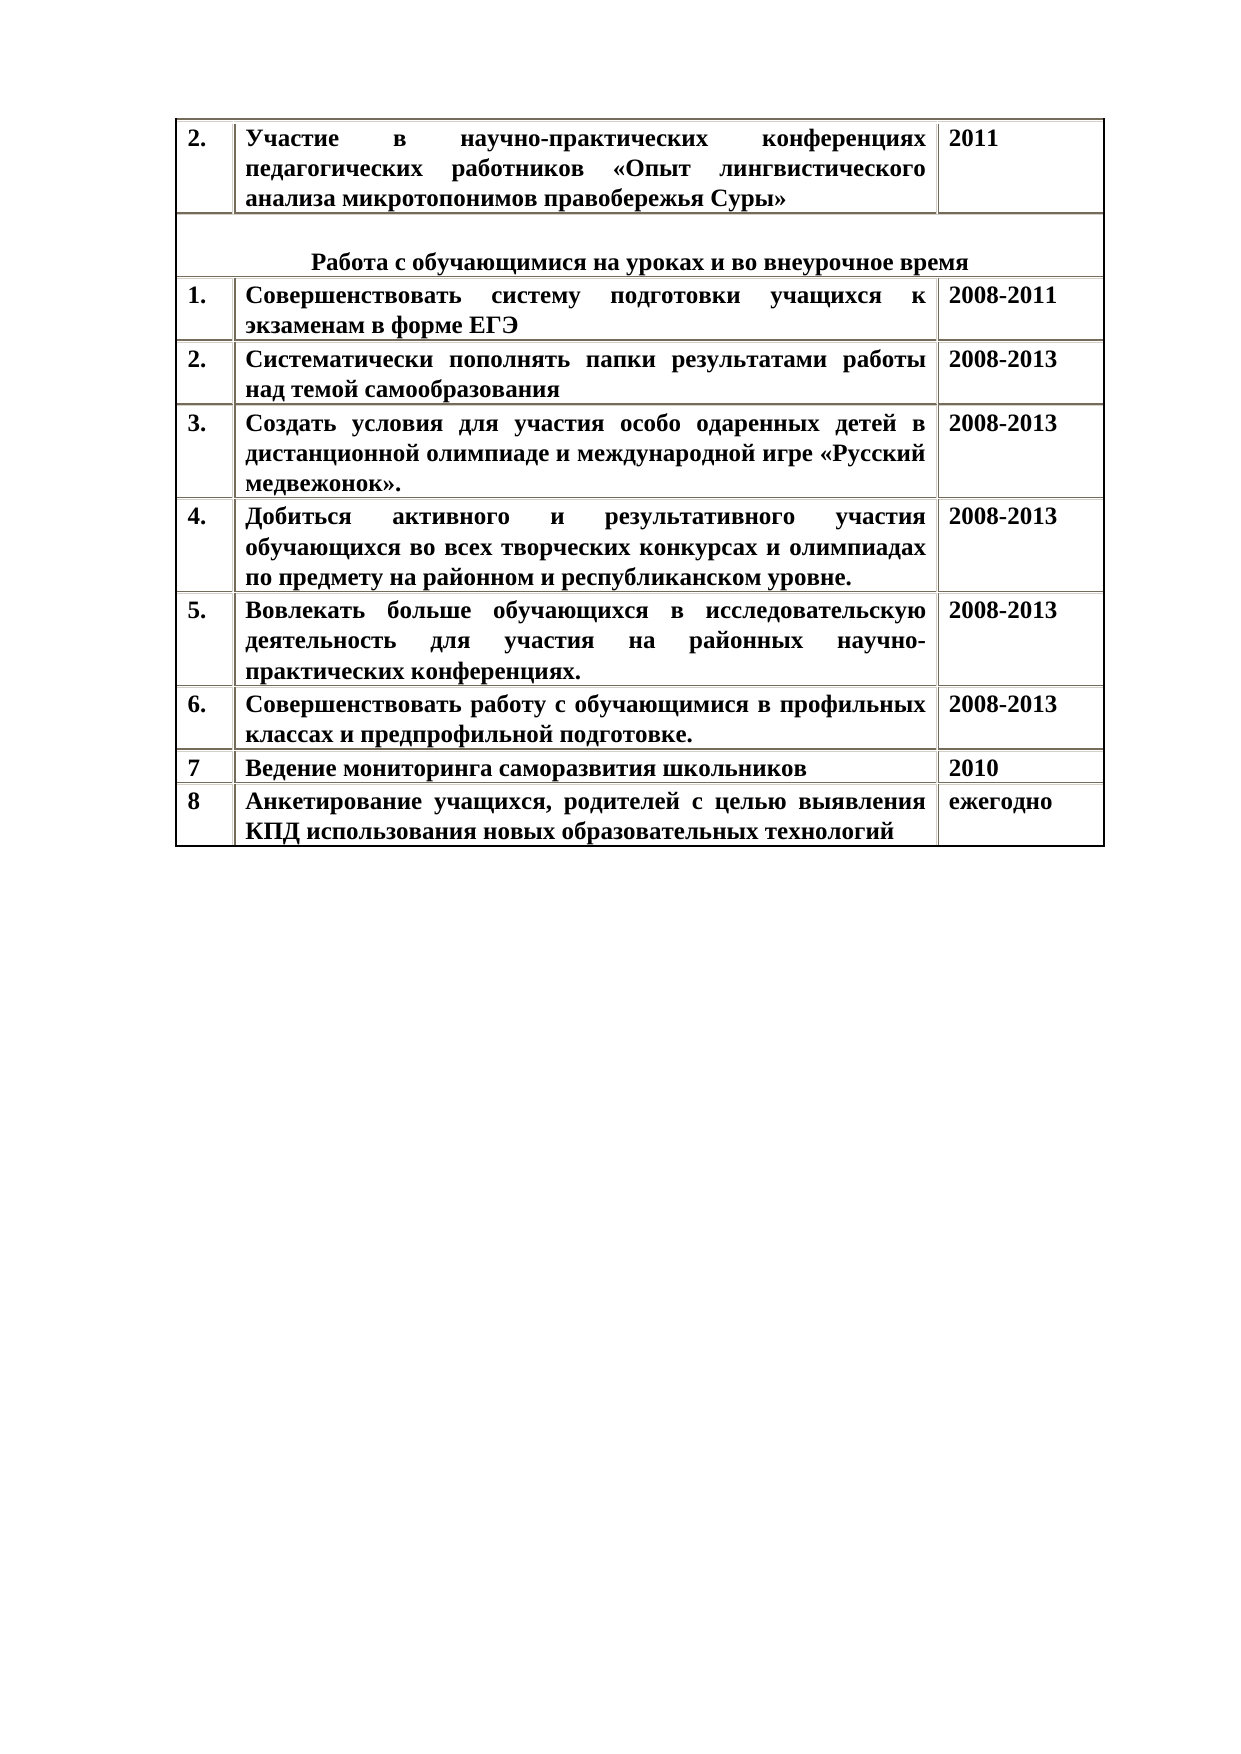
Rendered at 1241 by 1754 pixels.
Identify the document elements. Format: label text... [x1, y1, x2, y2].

table_cell Добиться активного и результативного участия обучающихся во всех творческих конкурсах и олимпиадах по предмету на районном и республиканском уровне. [236, 500, 936, 591]
table_cell Совершенствовать работу с обучающимися в профильных классах и предпрофильной подготовке. [236, 688, 936, 748]
table_cell Анкетирование учащихся, родителей с целью выявления КПД использования новых образовательных технологий [236, 785, 936, 845]
table_cell 5. [177, 594, 232, 684]
table_cell Вовлекать больше обучающихся в исследовательскую деятельность для участия на районных научно-практических конференциях. [236, 594, 936, 684]
table_cell 2008-2013 [939, 343, 1103, 403]
table_cell 4. [177, 500, 232, 591]
table_cell 2008-2013 [939, 688, 1103, 748]
table_cell 2. [177, 343, 232, 403]
table_cell Создать условия для участия особо одаренных детей в дистанционной олимпиаде и международной игре «Русский медвежонок». [236, 406, 936, 497]
table_cell Участие в научно-практических конференциях педагогических работников «Опыт лингвистического анализа микротопонимов правобережья Суры» [234, 122, 937, 212]
table_cell 6. [177, 688, 232, 748]
table_cell ежегодно [939, 785, 1103, 845]
table_cell 2008-2013 [939, 500, 1103, 591]
table_cell 8 [177, 785, 232, 845]
table_cell 2008-2013 [939, 406, 1103, 497]
table_cell 2008-2011 [939, 279, 1103, 339]
table_cell 2. [177, 120, 234, 212]
table_cell Работа с обучающимися на уроках и во внеурочное время [177, 215, 1103, 276]
table_cell Ведение мониторинга саморазвития школьников [236, 752, 936, 782]
table_cell 3. [177, 406, 232, 497]
table_cell 2011 [938, 122, 1103, 212]
table_cell 2008-2013 [939, 594, 1103, 684]
table_cell 7 [177, 752, 232, 782]
table_cell 1. [177, 279, 232, 339]
table_cell Совершенствовать систему подготовки учащихся к экзаменам в форме ЕГЭ [236, 279, 936, 339]
table_cell Систематически пополнять папки результатами работы над темой самообразования [236, 343, 936, 403]
table_cell 2010 [939, 752, 1103, 782]
